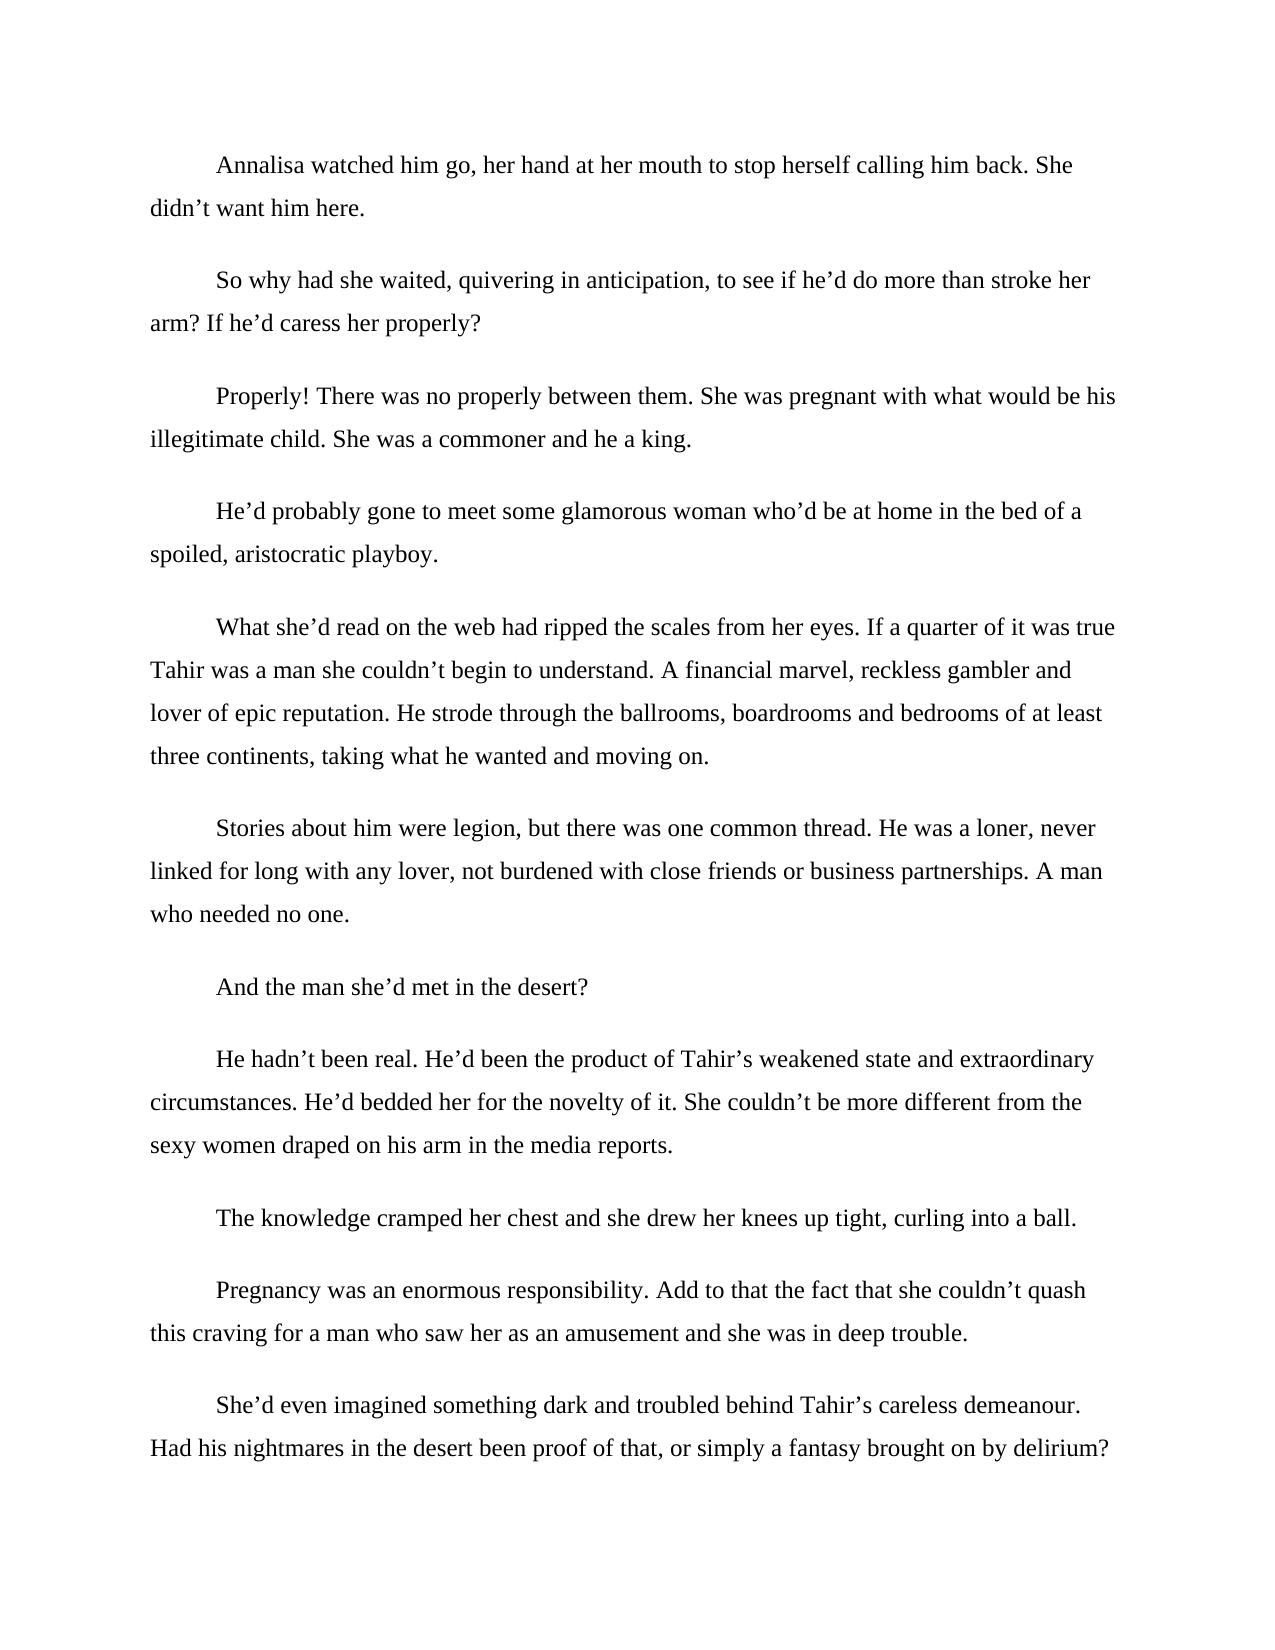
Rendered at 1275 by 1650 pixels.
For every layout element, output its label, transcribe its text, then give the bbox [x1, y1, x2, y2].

text The knowledge cramped her chest and she drew her knees up tight, curling into a ball. [150, 1203, 1125, 1231]
text Pregnancy was an enormous responsibility. Add to that the fact that she couldn’t quash this craving for a man who saw her as an amusement and she was in deep trouble. [150, 1275, 1125, 1347]
text What she’d read on the web had ripped the scales from her eyes. If a quarter of it was true Tahir was a man she couldn’t begin to understand. A financial marvel, reckless gambler and lover of epic reputation. He strode through the ballrooms, boardrooms and bedrooms of at least three continents, taking what he wanted and moving on. [150, 612, 1125, 770]
text Stories about him were legion, but there was one common thread. He was a loner, never linked for long with any lover, not burdened with close friends or business partnerships. A man who needed no one. [150, 813, 1125, 928]
text And the man she’d met in the desert? [150, 972, 1125, 1001]
text Properly! There was no properly between them. She was pregnant with what would be his illegitimate child. She was a commoner and he a king. [150, 381, 1125, 453]
text He’d probably gone to meet some glamorous woman who’d be at home in the bed of a spoiled, aristocratic playboy. [150, 496, 1125, 568]
text He hadn’t been real. He’d been the product of Tahir’s weakened state and extraordinary circumstances. He’d bedded her for the novelty of it. She couldn’t be more different from the sexy women draped on his arm in the media reports. [150, 1044, 1125, 1159]
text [150, 1390, 1125, 1462]
text Annalisa watched him go, her hand at her mouth to stop herself calling him back. She didn’t want him here. [150, 150, 1125, 222]
text So why had she waited, quivering in anticipation, to see if he’d do more than stroke her arm? If he’d caress her properly? [150, 265, 1125, 337]
